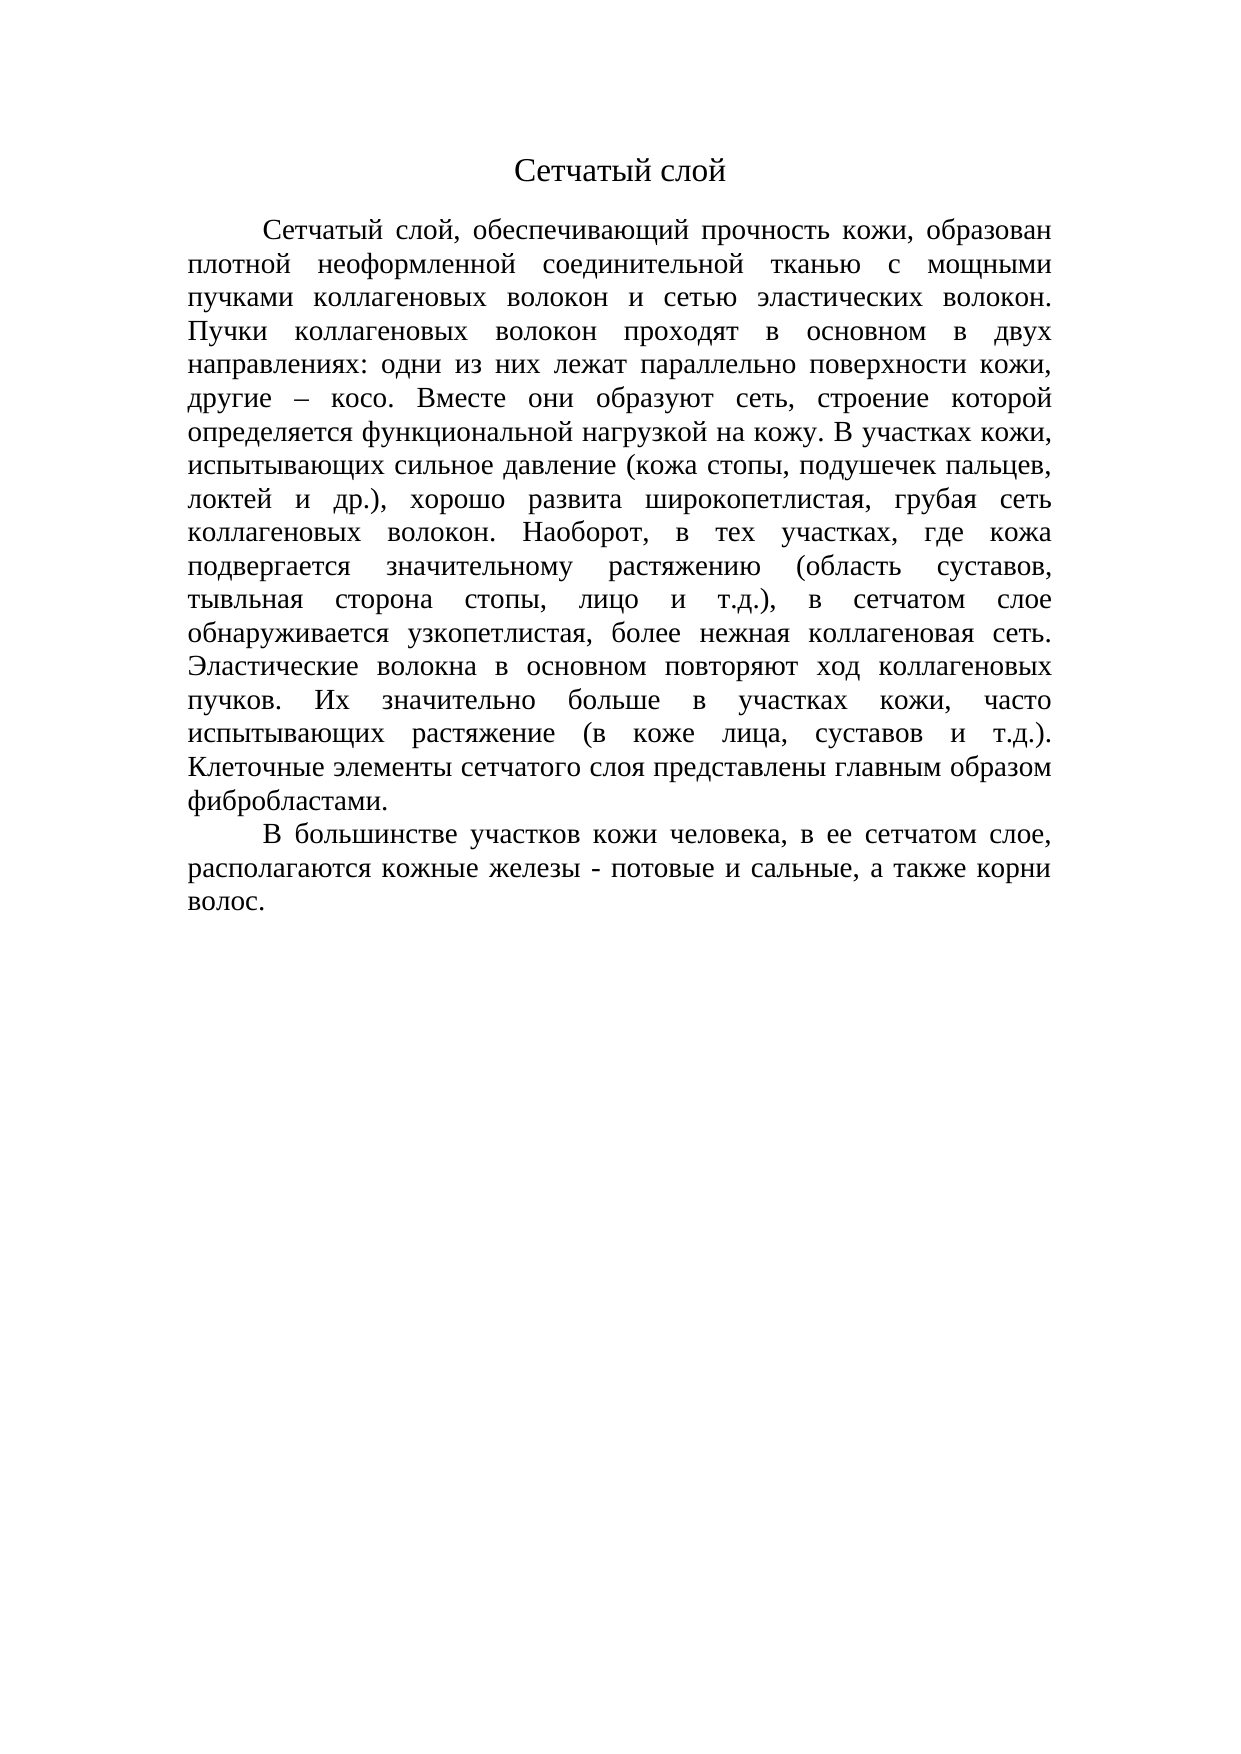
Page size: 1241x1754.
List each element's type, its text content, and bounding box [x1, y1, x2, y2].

text Сетчатый слой, обеспечивающий прочность кожи, образован плотной неоформленной соединительной тканью с мощными пучками коллагеновых волокон и сетью эластических волокон. Пучки коллагеновых волокон проходят в основном в двух направлениях: одни из них лежат параллельно поверхности кожи, другие – косо. Вместе они образуют сеть, строение которой определяется функциональной нагрузкой на кожу. В участках кожи, испытывающих сильное давление (кожа стопы, подушечек пальцев, локтей и др.), хорошо развита широкопетлистая, грубая сеть коллагеновых волокон. Наоборот, в тех участках, где кожа подвергается значительному растяжению (область суставов, тывльная сторона стопы, лицо и т.д.), в сетчатом слое обнаруживается узкопетлистая, более нежная коллагеновая сеть. Эластические волокна в основном повторяют ход коллагеновых пучков. Их значительно больше в участках кожи, часто испытывающих растяжение (в коже лица, суставов и т.д.). Клеточные элементы сетчатого слоя представлены главным образом фибробластами. [187, 212, 1053, 816]
text В большинстве участков кожи человека, в ее сетчатом слое, располагаются кожные железы - потовые и сальные, а также корни волос. [187, 816, 1053, 917]
subtitle Сетчатый слой [187, 150, 1053, 188]
